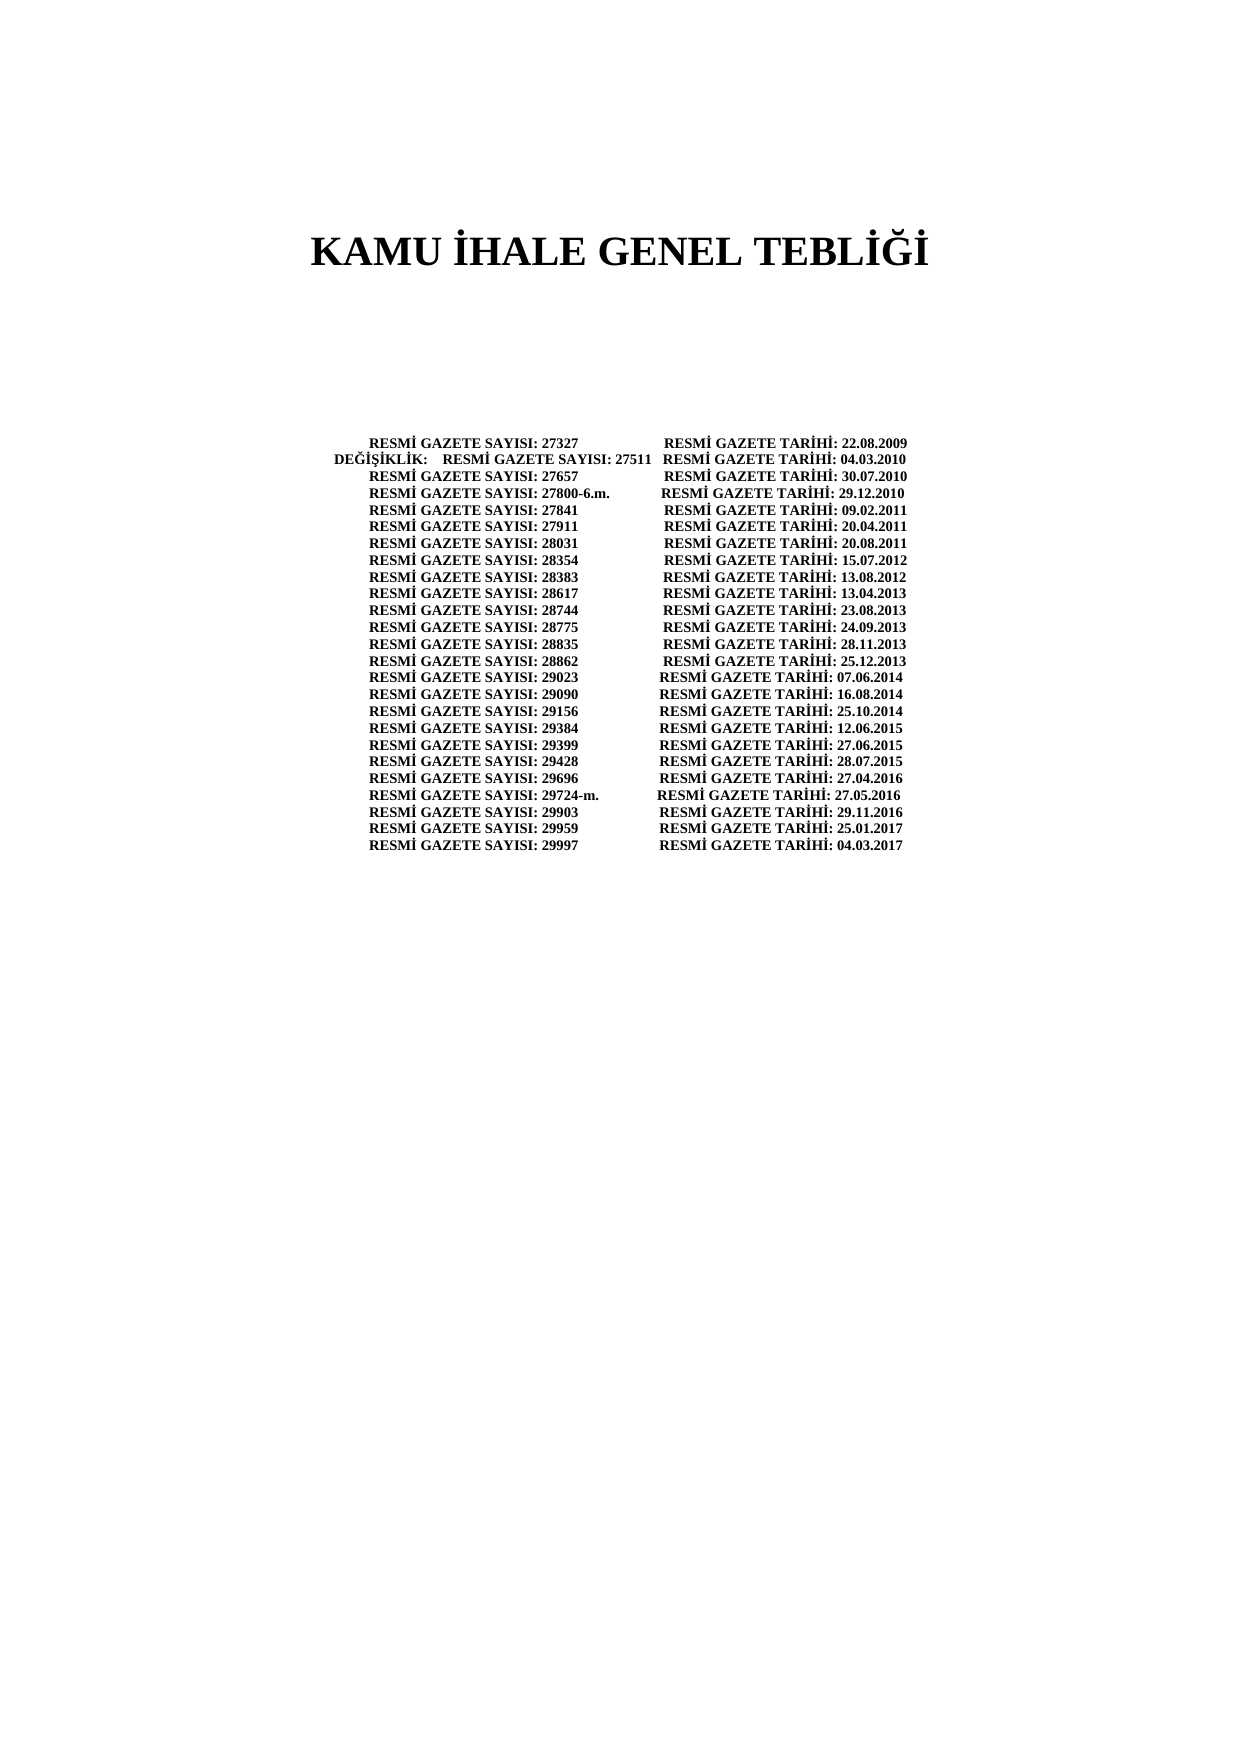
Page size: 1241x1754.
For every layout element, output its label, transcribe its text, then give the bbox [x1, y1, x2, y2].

text RESMİ GAZETE SAYISI: 27800-6.m. RESMİ GAZETE TARİHİ: 29.12.2010 [369, 485, 1092, 501]
text RESMİ GAZETE SAYISI: 29023 RESMİ GAZETE TARİHİ: 07.06.2014 [369, 669, 1092, 686]
text RESMİ GAZETE SAYISI: 29997 RESMİ GAZETE TARİHİ: 04.03.2017 [369, 837, 1092, 854]
text RESMİ GAZETE SAYISI: 29696 RESMİ GAZETE TARİHİ: 27.04.2016 [369, 770, 1092, 787]
text RESMİ GAZETE SAYISI: 28354 RESMİ GAZETE TARİHİ: 15.07.2012 [369, 552, 1092, 568]
text RESMİ GAZETE SAYISI: 28617 RESMİ GAZETE TARİHİ: 13.04.2013 [369, 585, 1092, 602]
text RESMİ GAZETE SAYISI: 28835 RESMİ GAZETE TARİHİ: 28.11.2013 [369, 636, 1092, 652]
text RESMİ GAZETE SAYISI: 29399 RESMİ GAZETE TARİHİ: 27.06.2015 [369, 736, 1092, 753]
text DEĞİŞİKLİK: RESMİ GAZETE SAYISI: 27511 RESMİ GAZETE TARİHİ: 04.03.2010 [148, 451, 1092, 468]
text RESMİ GAZETE SAYISI: 27327 RESMİ GAZETE TARİHİ: 22.08.2009 [369, 434, 1092, 451]
text RESMİ GAZETE SAYISI: 29090 RESMİ GAZETE TARİHİ: 16.08.2014 [369, 686, 1092, 703]
text RESMİ GAZETE SAYISI: 28862 RESMİ GAZETE TARİHİ: 25.12.2013 [369, 652, 1092, 669]
text RESMİ GAZETE SAYISI: 28383 RESMİ GAZETE TARİHİ: 13.08.2012 [369, 568, 1092, 585]
text RESMİ GAZETE SAYISI: 29428 RESMİ GAZETE TARİHİ: 28.07.2015 [369, 753, 1092, 770]
text RESMİ GAZETE SAYISI: 27841 RESMİ GAZETE TARİHİ: 09.02.2011 [369, 501, 1092, 518]
text RESMİ GAZETE SAYISI: 27657 RESMİ GAZETE TARİHİ: 30.07.2010 [369, 468, 1092, 485]
text RESMİ GAZETE SAYISI: 29903 RESMİ GAZETE TARİHİ: 29.11.2016 [369, 803, 1092, 820]
text RESMİ GAZETE SAYISI: 28031 RESMİ GAZETE TARİHİ: 20.08.2011 [369, 535, 1092, 552]
text KAMU İHALE GENEL TEBLİĞİ [148, 227, 1092, 275]
text RESMİ GAZETE SAYISI: 29156 RESMİ GAZETE TARİHİ: 25.10.2014 [369, 703, 1092, 719]
text RESMİ GAZETE SAYISI: 29724-m. RESMİ GAZETE TARİHİ: 27.05.2016 [369, 787, 1092, 803]
text RESMİ GAZETE SAYISI: 28744 RESMİ GAZETE TARİHİ: 23.08.2013 [369, 602, 1092, 619]
text RESMİ GAZETE SAYISI: 29959 RESMİ GAZETE TARİHİ: 25.01.2017 [369, 820, 1092, 837]
text RESMİ GAZETE SAYISI: 29384 RESMİ GAZETE TARİHİ: 12.06.2015 [369, 719, 1092, 736]
text RESMİ GAZETE SAYISI: 27911 RESMİ GAZETE TARİHİ: 20.04.2011 [369, 518, 1092, 535]
text RESMİ GAZETE SAYISI: 28775 RESMİ GAZETE TARİHİ: 24.09.2013 [369, 619, 1092, 636]
